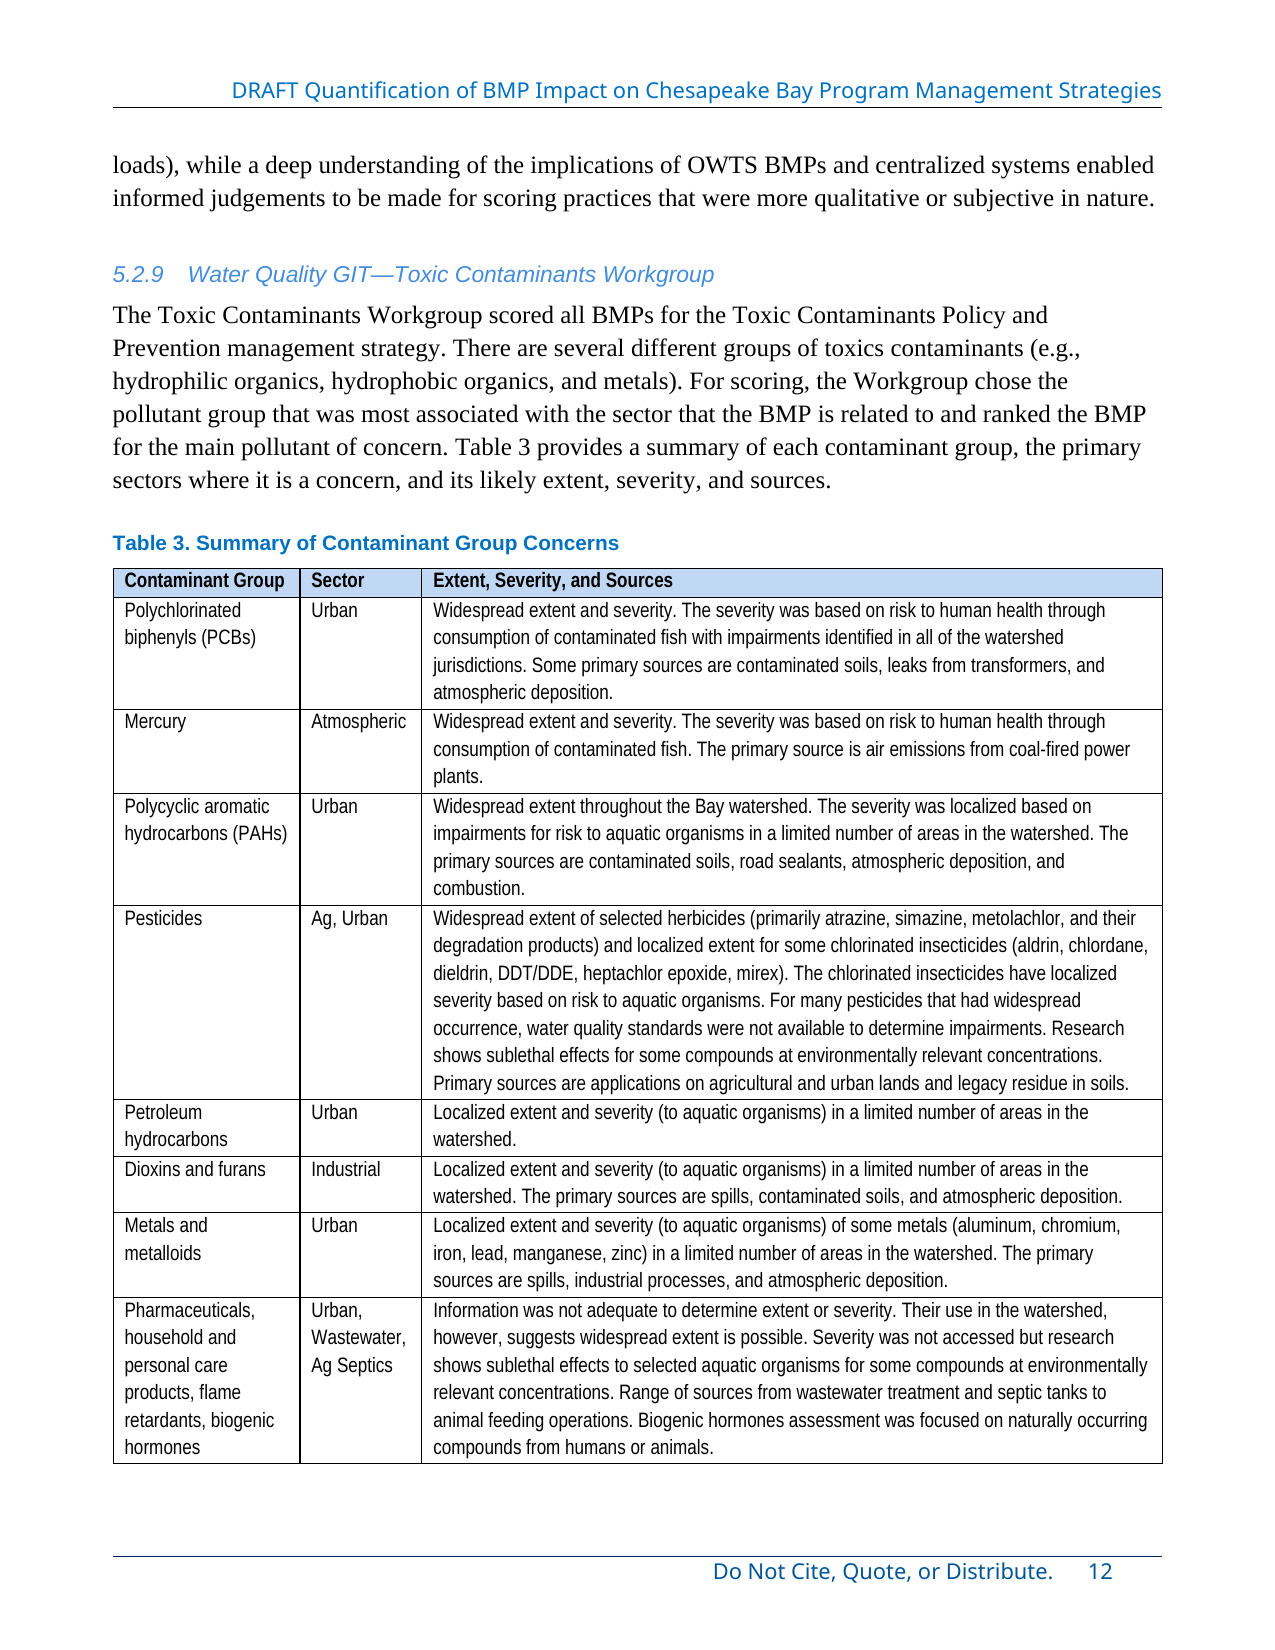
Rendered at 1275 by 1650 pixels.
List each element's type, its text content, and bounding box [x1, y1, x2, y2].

text The Toxic Contaminants Workgroup scored all BMPs for the Toxic Contaminants Policy and Prevention management strategy. There are several different groups of toxics contaminants (e.g., hydrophilic organics, hydrophobic organics, and metals). For scoring, the Workgroup chose the pollutant group that was most associated with the sector that the BMP is related to and ranked the BMP for the main pollutant of concern. Table 3 provides a summary of each contaminant group, the primary sectors where it is a concern, and its likely extent, severity, and sources. [112, 300, 1162, 494]
table_header Extent, Severity, and Sources [422, 569, 1162, 597]
table_cell Pesticides [114, 906, 299, 1099]
table_cell Widespread extent and severity. The severity was based on risk to human health through consumption of contaminated fish with impairments identified in all of the watershed jurisdictions. Some primary sources are contaminated soils, leaks from transformers, and atmospheric deposition. [422, 598, 1162, 708]
table_cell Information was not adequate to determine extent or severity. Their use in the watershed, however, suggests widespread extent is possible. Severity was not accessed but research shows sublethal effects to selected aquatic organisms for some compounds at environmentally relevant concentrations. Range of sources from wastewater treatment and septic tanks to animal feeding operations. Biogenic hormones assessment was focused on naturally occurring compounds from humans or animals. [422, 1298, 1162, 1463]
table_cell Urban [301, 794, 421, 904]
table_cell Industrial [301, 1157, 421, 1212]
table_cell Atmospheric [301, 710, 421, 793]
table_cell Widespread extent and severity. The severity was based on risk to human health through consumption of contaminated fish. The primary source is air emissions from coal-fired power plants. [422, 710, 1162, 793]
table_cell Polychlorinated biphenyls (PCBs) [114, 598, 299, 708]
subtitle Water Quality GIT—Toxic Contaminants Workgroup [112, 261, 1162, 287]
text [112, 150, 1162, 212]
table_cell Urban [301, 1213, 421, 1297]
table_cell Mercury [114, 710, 299, 793]
table_cell Pharmaceuticals, household and personal care products, flame retardants, biogenic hormones [114, 1298, 299, 1463]
table_cell Localized extent and severity (to aquatic organisms) in a limited number of areas in the watershed. The primary sources are spills, contaminated soils, and atmospheric deposition. [422, 1157, 1162, 1212]
table_cell Localized extent and severity (to aquatic organisms) in a limited number of areas in the watershed. [422, 1100, 1162, 1156]
table_cell Polycyclic aromatic hydrocarbons (PAHs) [114, 794, 299, 904]
table_cell Petroleum hydrocarbons [114, 1100, 299, 1156]
table_cell Urban [301, 1100, 421, 1156]
table_cell Metals and metalloids [114, 1213, 299, 1297]
table_header Contaminant Group [114, 569, 299, 597]
table_cell Widespread extent of selected herbicides (primarily atrazine, simazine, metolachlor, and their degradation products) and localized extent for some chlorinated insecticides (aldrin, chlordane, dieldrin, DDT/DDE, heptachlor epoxide, mirex). The chlorinated insecticides have localized severity based on risk to aquatic organisms. For many pesticides that had widespread occurrence, water quality standards were not available to determine impairments. Research shows sublethal effects for some compounds at environmentally relevant concentrations. Primary sources are applications on agricultural and urban lands and legacy residue in soils. [422, 906, 1162, 1099]
table_cell Localized extent and severity (to aquatic organisms) of some metals (aluminum, chromium, iron, lead, manganese, zinc) in a limited number of areas in the watershed. The primary sources are spills, industrial processes, and atmospheric deposition. [422, 1213, 1162, 1297]
table_cell Ag, Urban [301, 906, 421, 1099]
table_cell Urban [301, 598, 421, 708]
table_header Sector [301, 569, 421, 597]
table_cell Widespread extent throughout the Bay watershed. The severity was localized based on impairments for risk to aquatic organisms in a limited number of areas in the watershed. The primary sources are contaminated soils, road sealants, atmospheric deposition, and combustion. [422, 794, 1162, 904]
table_cell Urban, Wastewater, Ag Septics [301, 1298, 421, 1463]
table_cell Dioxins and furans [114, 1157, 299, 1212]
text Table 3. Summary of Contaminant Group Concerns [112, 531, 1162, 555]
